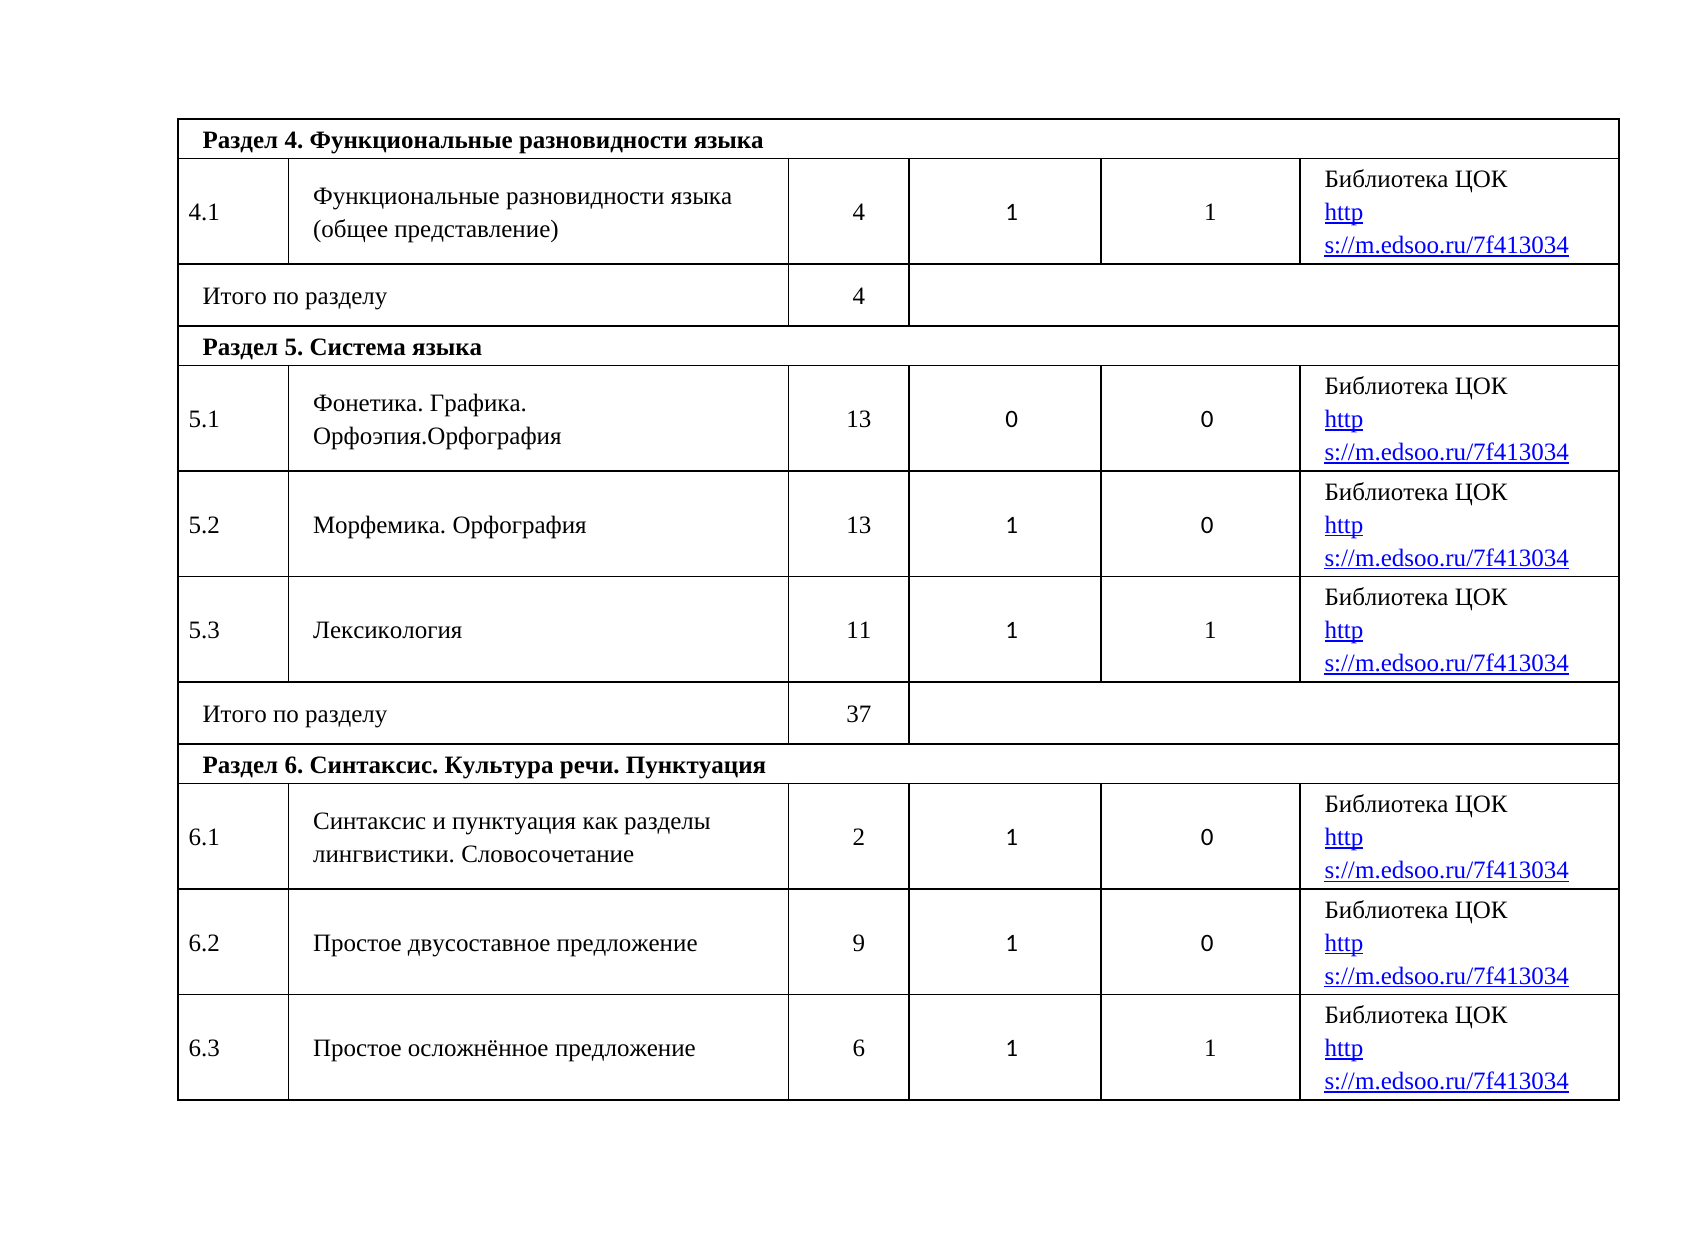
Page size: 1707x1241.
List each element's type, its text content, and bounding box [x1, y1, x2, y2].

table_cell Фонетика. Графика. Орфоэпия.Орфография [289, 366, 788, 470]
table_cell 13 [789, 366, 908, 470]
table_cell Библиотека ЦОК https://m.edsoo.ru/7f413034 [1301, 472, 1618, 576]
table_cell 0 [910, 366, 1100, 470]
table_cell 6.2 [179, 890, 288, 993]
table_cell 0 [1102, 366, 1299, 470]
table_cell 2 [789, 784, 908, 888]
table_cell Библиотека ЦОК https://m.edsoo.ru/7f413034 [1301, 366, 1618, 470]
table_cell 4.1 [179, 159, 288, 263]
table_cell 6.1 [179, 784, 288, 888]
table_cell Раздел 4. Функциональные разновидности языка [179, 120, 1618, 157]
table_cell Функциональные разновидности языка (общее представление) [289, 159, 788, 263]
table_cell Простое осложнённое предложение [289, 995, 788, 1099]
table_cell 37 [789, 683, 908, 743]
table_cell Библиотека ЦОК https://m.edsoo.ru/7f413034 [1301, 577, 1618, 681]
table_cell 6 [789, 995, 908, 1099]
table_cell 1 [910, 890, 1100, 993]
table_cell Раздел 5. Система языка [179, 327, 1618, 365]
table_cell [910, 683, 1618, 743]
table_cell 5.2 [179, 472, 288, 576]
table_cell Лексикология [289, 577, 788, 681]
table_cell Морфемика. Орфография [289, 472, 788, 576]
table_cell 13 [789, 472, 908, 576]
table_cell 1 [910, 784, 1100, 888]
table_cell 5.3 [179, 577, 288, 681]
table_cell 1 [910, 159, 1100, 263]
table_cell 1 [1102, 577, 1299, 681]
table_cell 9 [789, 890, 908, 993]
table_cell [1301, 159, 1618, 263]
table_cell 1 [910, 472, 1100, 576]
table_cell 11 [789, 577, 908, 681]
table_cell 0 [1102, 472, 1299, 576]
table_cell 6.3 [179, 995, 288, 1099]
table_cell Итого по разделу [179, 265, 788, 325]
table_cell Простое двусоставное предложение [289, 890, 788, 993]
table_cell Библиотека ЦОК https://m.edsoo.ru/7f413034 [1301, 784, 1618, 888]
table_cell 4 [789, 265, 908, 325]
table_cell 1 [910, 995, 1100, 1099]
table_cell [1301, 890, 1618, 993]
table_cell [910, 265, 1618, 325]
table_cell 1 [1102, 995, 1299, 1099]
table_cell 0 [1102, 784, 1299, 888]
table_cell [1301, 995, 1618, 1099]
table_cell 5.1 [179, 366, 288, 470]
table_cell 1 [910, 577, 1100, 681]
table_cell Синтаксис и пунктуация как разделы лингвистики. Словосочетание [289, 784, 788, 888]
table_cell 0 [1102, 890, 1299, 993]
table_cell Итого по разделу [179, 683, 788, 743]
table_cell 1 [1102, 159, 1299, 263]
table_cell 4 [789, 159, 908, 263]
table_cell Раздел 6. Синтаксис. Культура речи. Пунктуация [179, 745, 1618, 783]
